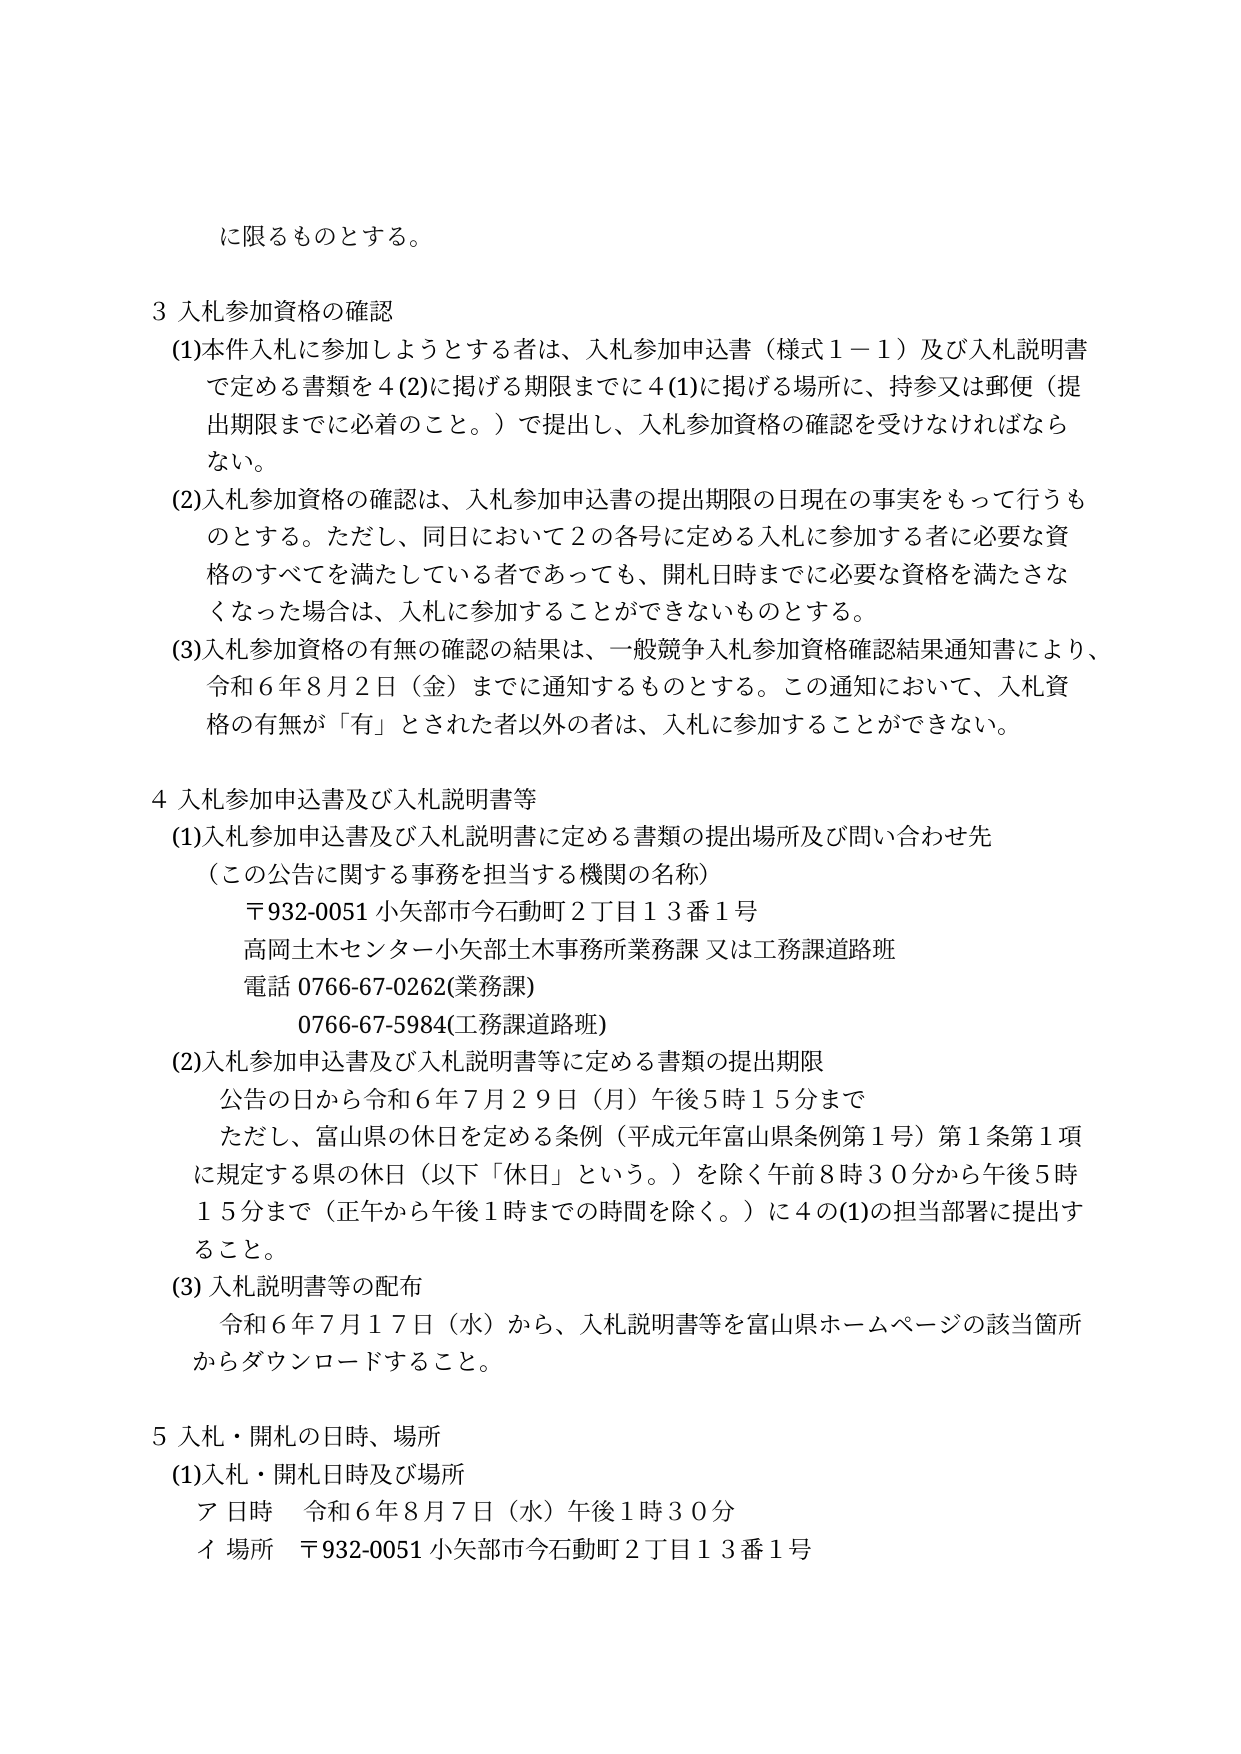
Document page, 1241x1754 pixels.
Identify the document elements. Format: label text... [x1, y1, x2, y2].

text ただし、富山県の休日を定める条例（平成元年富山県条例第１号）第１条第１項に規定する県の休日（以下「休日」という。）を除く午前８時３０分から午後５時１５分まで（正午から午後１時までの時間を除く。）に４の(1)の担当部署に提出すること。 [148, 1117, 1092, 1267]
text (2)入札参加資格の確認は、入札参加申込書の提出期限の日現在の事実をもって行うものとする。ただし、同日において２の各号に定める入札に参加する者に必要な資格のすべてを満たしている者であっても、開札日時までに必要な資格を満たさなくなった場合は、入札に参加することができないものとする。 [148, 479, 1092, 629]
text (1)入札参加申込書及び入札説明書に定める書類の提出場所及び問い合わせ先 [148, 817, 1092, 854]
text ４ 入札参加申込書及び入札説明書等 [148, 779, 1092, 817]
text (1)入札・開札日時及び場所 [148, 1454, 1092, 1492]
text 公告の日から令和６年７月２９日（月）午後５時１５分まで [148, 1079, 1092, 1117]
text イ 場所 〒932-0051 小矢部市今石動町２丁目１３番１号 [148, 1529, 1092, 1567]
text 0766-67-5984(工務課道路班) [148, 1004, 1092, 1042]
text (2)入札参加申込書及び入札説明書等に定める書類の提出期限 [148, 1042, 1092, 1079]
text 令和６年７月１７日（水）から、入札説明書等を富山県ホームページの該当箇所からダウンロードすること。 [148, 1304, 1092, 1379]
text 電話 0766-67-0262(業務課) [148, 967, 1092, 1004]
text 高岡土木センター小矢部土木事務所業務課 又は工務課道路班 [148, 929, 1092, 967]
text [148, 217, 1092, 254]
text (3) 入札説明書等の配布 [148, 1267, 1092, 1304]
text (1)本件入札に参加しようとする者は、入札参加申込書（様式１－１）及び入札説明書で定める書類を４(2)に掲げる期限までに４(1)に掲げる場所に、持参又は郵便（提出期限までに必着のこと。）で提出し、入札参加資格の確認を受けなければならない。 [148, 329, 1092, 479]
text (3)入札参加資格の有無の確認の結果は、一般競争入札参加資格確認結果通知書により、令和６年８月２日（金）までに通知するものとする。この通知において、入札資格の有無が「有」とされた者以外の者は、入札に参加することができない。 [148, 629, 1092, 742]
text （この公告に関する事務を担当する機関の名称） [148, 854, 1092, 892]
text ５ 入札・開札の日時、場所 [148, 1417, 1092, 1454]
text ３ 入札参加資格の確認 [148, 292, 1092, 329]
text 〒932-0051 小矢部市今石動町２丁目１３番１号 [148, 892, 1092, 929]
text ア 日時 令和６年８月７日（水）午後１時３０分 [148, 1492, 1092, 1529]
